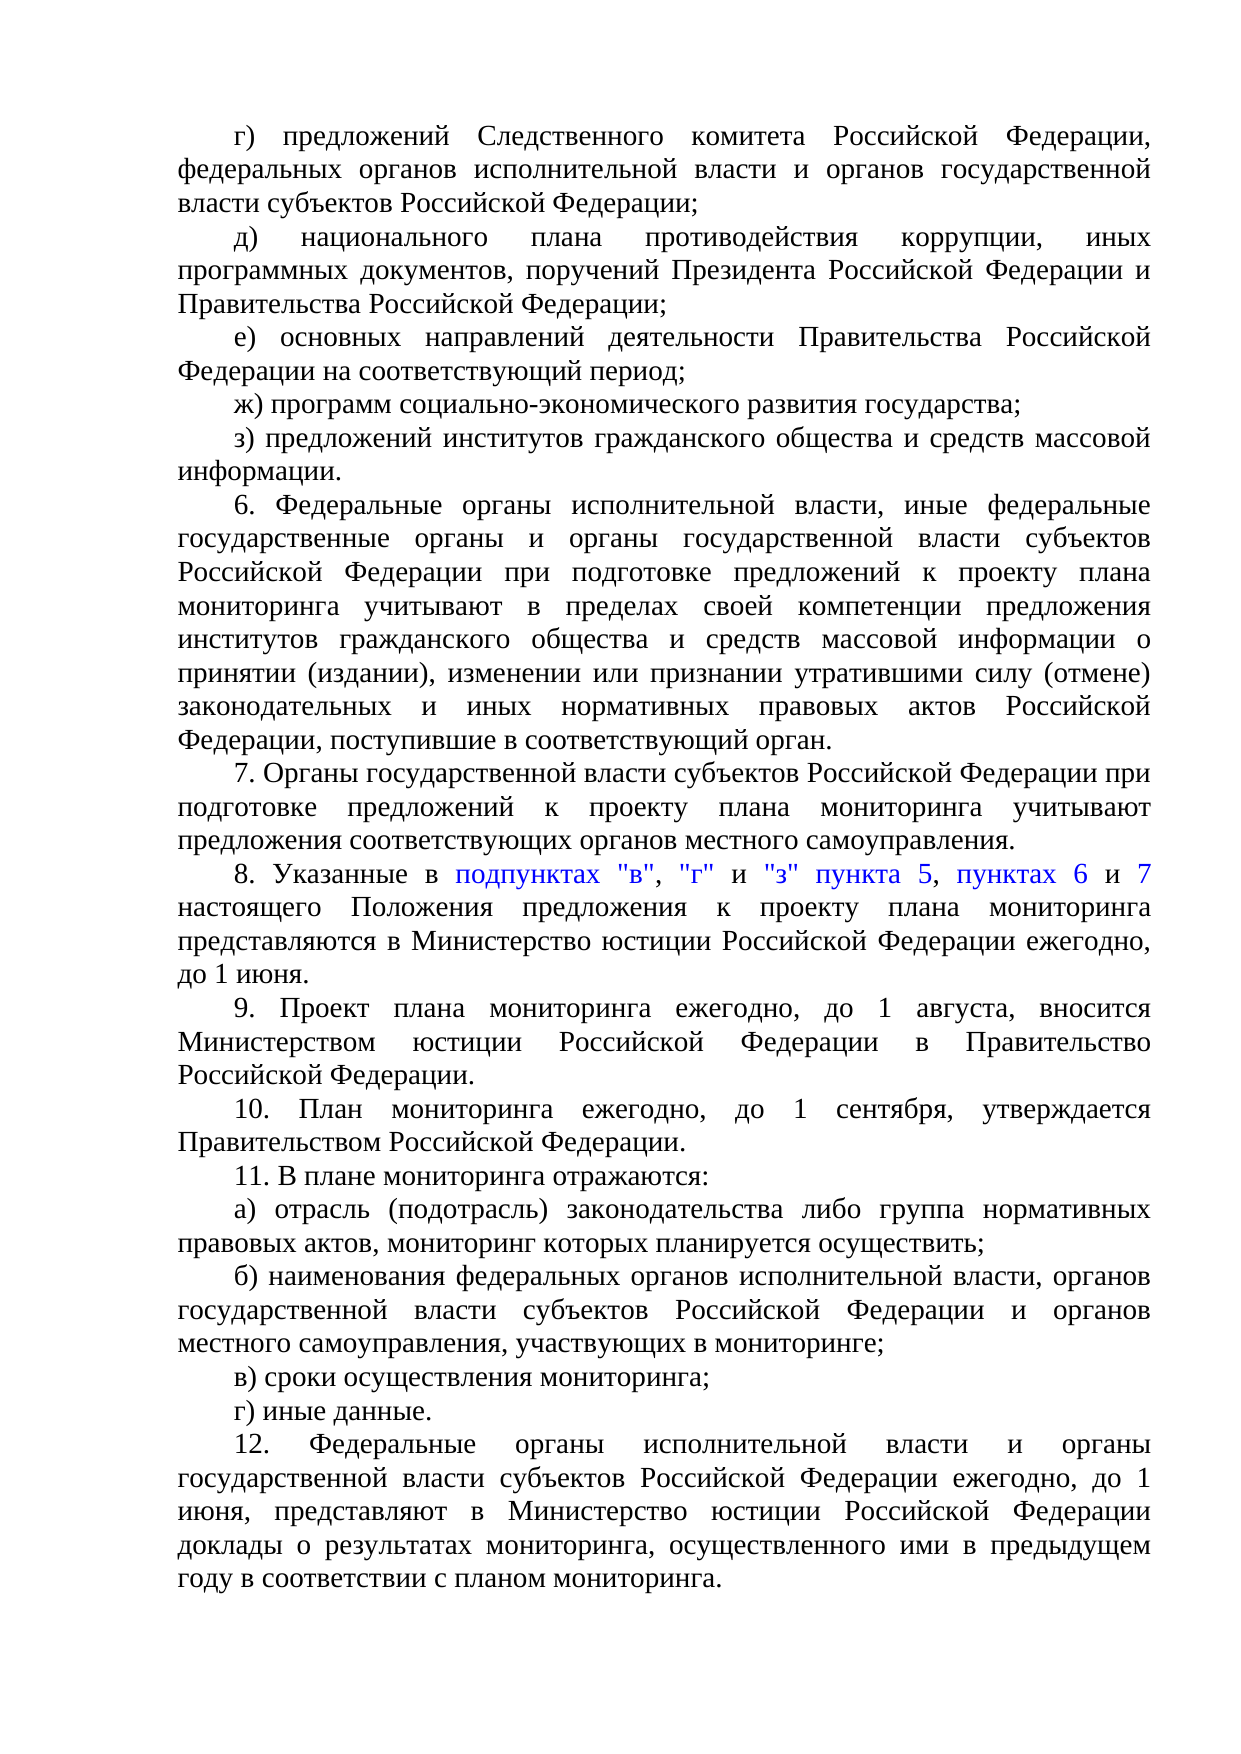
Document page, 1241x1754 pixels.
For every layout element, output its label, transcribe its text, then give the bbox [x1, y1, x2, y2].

text б) наименования федеральных органов исполнительной власти, органов государственной власти субъектов Российской Федерации и органов местного самоуправления, участвующих в мониторинге; [177, 1258, 1152, 1359]
text г) иные данные. [177, 1393, 1152, 1426]
text в) сроки осуществления мониторинга; [177, 1359, 1152, 1393]
text 8. Указанные в подпунктах "в", "г" и "з" пункта 5, пунктах 6 и 7 настоящего Положения предложения к проекту плана мониторинга представляются в Министерство юстиции Российской Федерации ежегодно, до 1 июня. [177, 856, 1152, 990]
text е) основных направлений деятельности Правительства Российской Федерации на соответствующий период; [177, 319, 1152, 386]
text а) отрасль (подотрасль) законодательства либо группа нормативных правовых актов, мониторинг которых планируется осуществить; [177, 1191, 1152, 1258]
text ж) программ социально-экономического развития государства; [177, 386, 1152, 420]
text г) предложений Следственного комитета Российской Федерации, федеральных органов исполнительной власти и органов государственной власти субъектов Российской Федерации; [177, 118, 1152, 219]
text 10. План мониторинга ежегодно, до 1 сентября, утверждается Правительством Российской Федерации. [177, 1091, 1152, 1158]
text 11. В плане мониторинга отражаются: [177, 1158, 1152, 1191]
text 12. Федеральные органы исполнительной власти и органы государственной власти субъектов Российской Федерации ежегодно, до 1 июня, представляют в Министерство юстиции Российской Федерации доклады о результатах мониторинга, осуществленного ими в предыдущем году в соответствии с планом мониторинга. [177, 1426, 1152, 1594]
text д) национального плана противодействия коррупции, иных программных документов, поручений Президента Российской Федерации и Правительства Российской Федерации; [177, 219, 1152, 319]
text 6. Федеральные органы исполнительной власти, иные федеральные государственные органы и органы государственной власти субъектов Российской Федерации при подготовке предложений к проекту плана мониторинга учитывают в пределах своей компетенции предложения институтов гражданского общества и средств массовой информации о принятии (издании), изменении или признании утратившими силу (отмене) законодательных и иных нормативных правовых актов Российской Федерации, поступившие в соответствующий орган. [177, 487, 1152, 755]
text з) предложений институтов гражданского общества и средств массовой информации. [177, 420, 1152, 487]
text 9. Проект плана мониторинга ежегодно, до 1 августа, вносится Министерством юстиции Российской Федерации в Правительство Российской Федерации. [177, 990, 1152, 1091]
text 7. Органы государственной власти субъектов Российской Федерации при подготовке предложений к проекту плана мониторинга учитывают предложения соответствующих органов местного самоуправления. [177, 755, 1152, 856]
